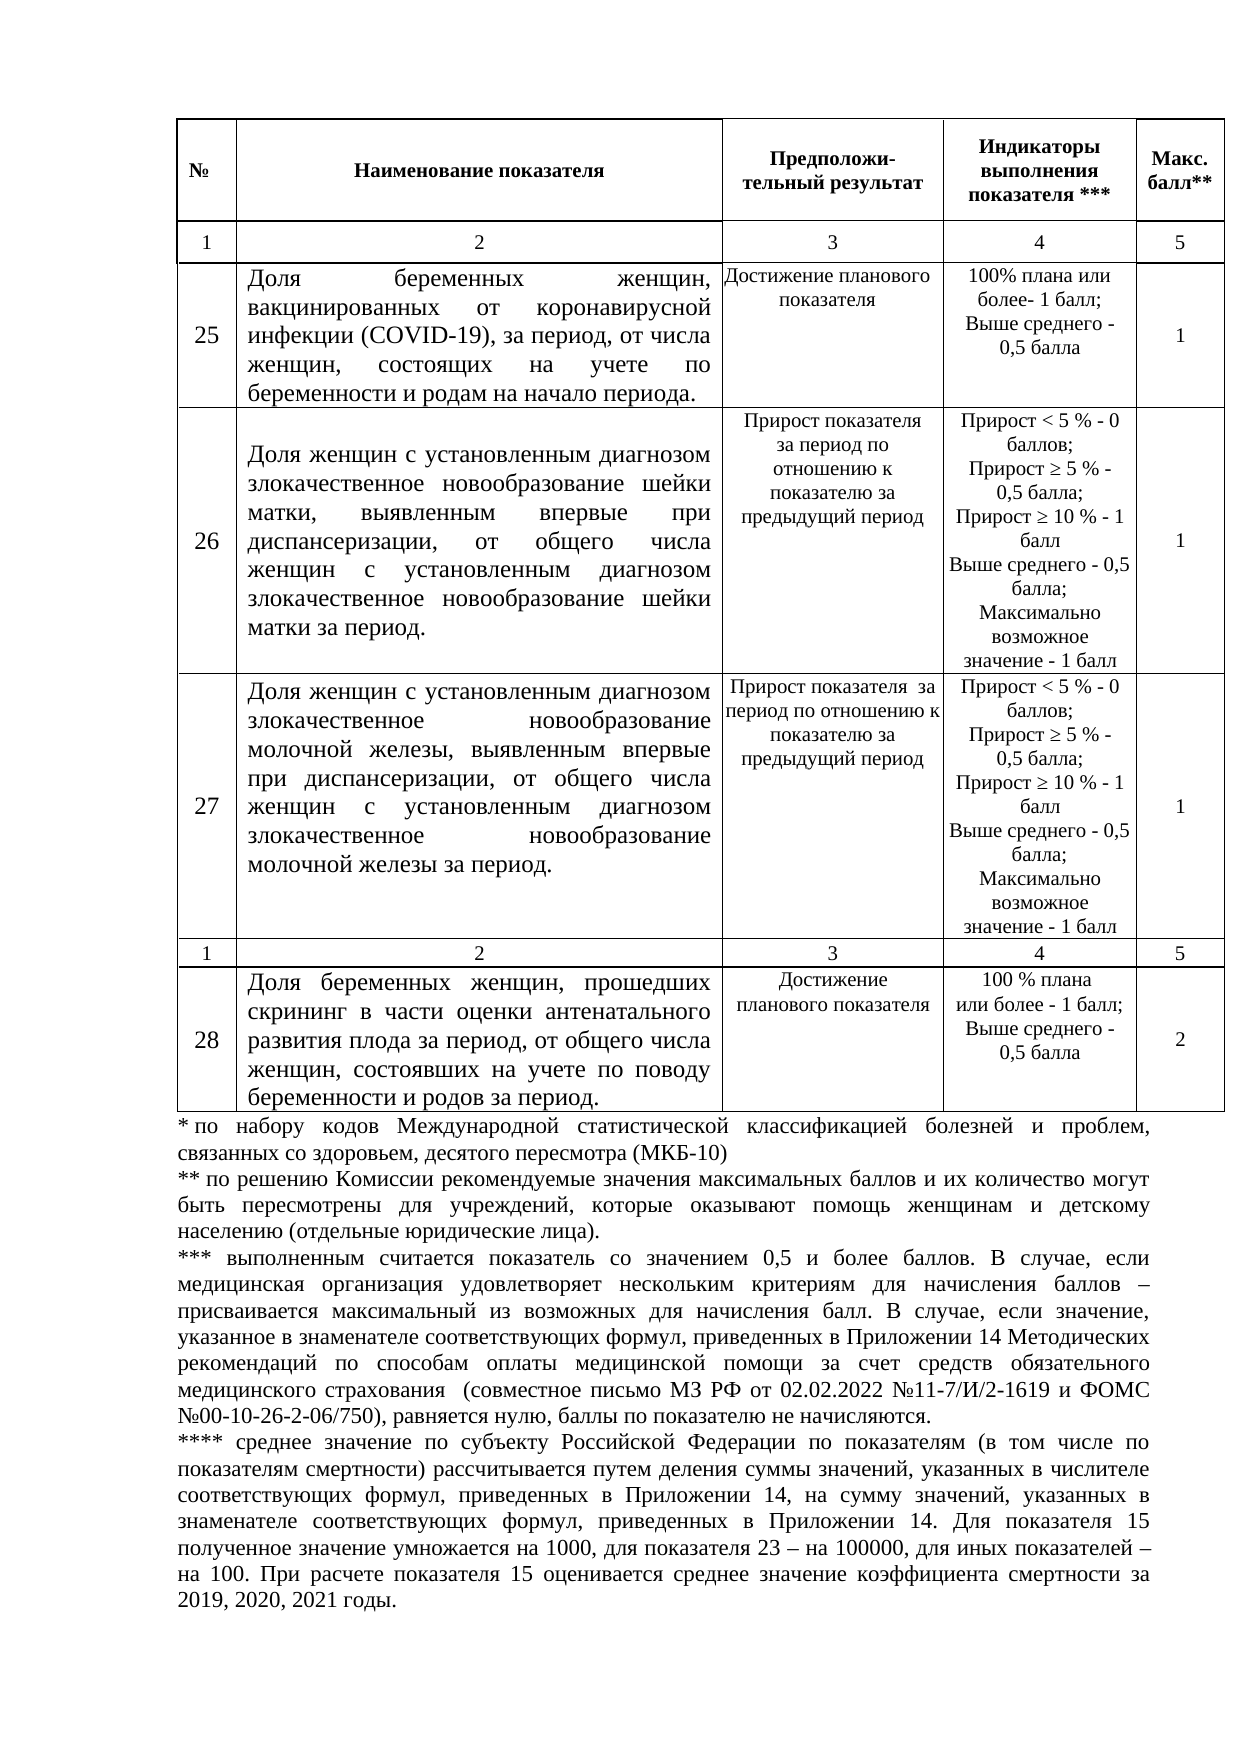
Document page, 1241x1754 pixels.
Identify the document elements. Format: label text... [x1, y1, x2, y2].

table_cell 100% плана или более- 1 балл; Выше среднего - 0,5 балла [944, 263, 1136, 407]
table_cell Достижение планового показателя [723, 263, 943, 407]
text ** по решению Комиссии рекомендуемые значения максимальных баллов и их количество могут быть пересмотрены для учреждений, которые оказывают помощь женщинам и детскому населению (отдельные юридические лица). [177, 1165, 1152, 1244]
text * по набору кодов Международной статистической классификацией болезней и проблем, связанных со здоровьем, десятого пересмотра (МКБ-10) [177, 1112, 1152, 1165]
table_cell 2 [237, 939, 722, 966]
table_cell Прирост показателя за период по отношению к показателю за предыдущий период [723, 674, 943, 938]
table_cell 4 [944, 939, 1136, 966]
table_cell 1 [178, 939, 236, 966]
text *** выполненным считается показатель со значением 0,5 и более баллов. В случае, если медицинская организация удовлетворяет нескольким критериям для начисления баллов – присваивается максимальный из возможных для начисления балл. В случае, если значение, указанное в знаменателе соответствующих формул, приведенных в Приложении 14 Методических рекомендаций по способам оплаты медицинской помощи за счет средств обязательного медицинского страхования (совместное письмо МЗ РФ от 02.02.2022 №11-7/И/2-1619 и ФОМС №00-10-26-2-06/750), равняется нулю, баллы по показателю не начисляются. [177, 1244, 1152, 1428]
table_cell 3 [723, 221, 943, 262]
table_header Наименование показателя [237, 120, 722, 220]
text **** среднее значение по субъекту Российской Федерации по показателям (в том числе по показателям смертности) рассчитывается путем деления суммы значений, указанных в числителе соответствующих формул, приведенных в Приложении 14, на сумму значений, указанных в знаменателе соответствующих формул, приведенных в Приложении 14. Для показателя 15 полученное значение умножается на 1000, для показателя 23 – на 100000, для иных показателей – на 100. При расчете показателя 15 оценивается среднее значение коэффициента смертности за 2019, 2020, 2021 годы. [177, 1428, 1152, 1613]
table_cell 27 [178, 674, 236, 938]
table_cell Прирост < 5 % - 0 баллов; Прирост ≥ 5 % - 0,5 балла; Прирост ≥ 10 % - 1 балл Выше среднего - 0,5 балла; Максимально возможное значение - 1 балл [944, 408, 1136, 672]
table_cell 2 [237, 222, 722, 262]
table_cell 5 [1137, 222, 1224, 262]
table_cell 4 [944, 221, 1136, 262]
table_cell Прирост показателя за период по отношению к показателю за предыдущий период [723, 408, 943, 672]
table_header Предположи- тельный результат [723, 119, 944, 220]
table_cell 1 [1137, 674, 1224, 938]
table_header Индикаторы выполнения показателя *** [944, 119, 1136, 220]
table_header Макс. балл** [1137, 120, 1224, 220]
table_cell 2 [1137, 968, 1224, 1111]
table_cell Достижение планового показателя [723, 968, 943, 1111]
table_cell Прирост < 5 % - 0 баллов; Прирост ≥ 5 % - 0,5 балла; Прирост ≥ 10 % - 1 балл Выше среднего - 0,5 балла; Максимально возможное значение - 1 балл [944, 674, 1136, 938]
table_cell Доля беременных женщин, вакцинированных от коронавирусной инфекции (COVID-19), за период, от числа женщин, состоящих на учете по беременности и родам на начало периода. [237, 264, 722, 407]
table_cell 26 [178, 408, 236, 672]
table_cell Доля беременных женщин, прошедших скрининг в части оценки антенатального развития плода за период, от общего числа женщин, состоявших на учете по поводу беременности и родов за период. [237, 968, 722, 1111]
table_cell Доля женщин с установленным диагнозом злокачественное новообразование шейки матки, выявленным впервые при диспансеризации, от общего числа женщин с установленным диагнозом злокачественное новообразование шейки матки за период. [237, 408, 722, 672]
table_header № [178, 120, 236, 220]
table_cell 5 [1137, 939, 1224, 966]
table_cell 1 [1137, 408, 1224, 672]
table_cell 100 % плана или более - 1 балл; Выше среднего - 0,5 балла [944, 968, 1136, 1111]
table_cell 1 [1137, 264, 1224, 407]
table_cell Доля женщин с установленным диагнозом злокачественное новообразование молочной железы, выявленным впервые при диспансеризации, от общего числа женщин с установленным диагнозом злокачественное новообразование молочной железы за период. [237, 674, 722, 938]
table_cell 25 [178, 263, 236, 407]
table_cell 3 [723, 939, 943, 966]
table_cell 1 [178, 222, 236, 262]
table_cell 28 [178, 967, 236, 1111]
